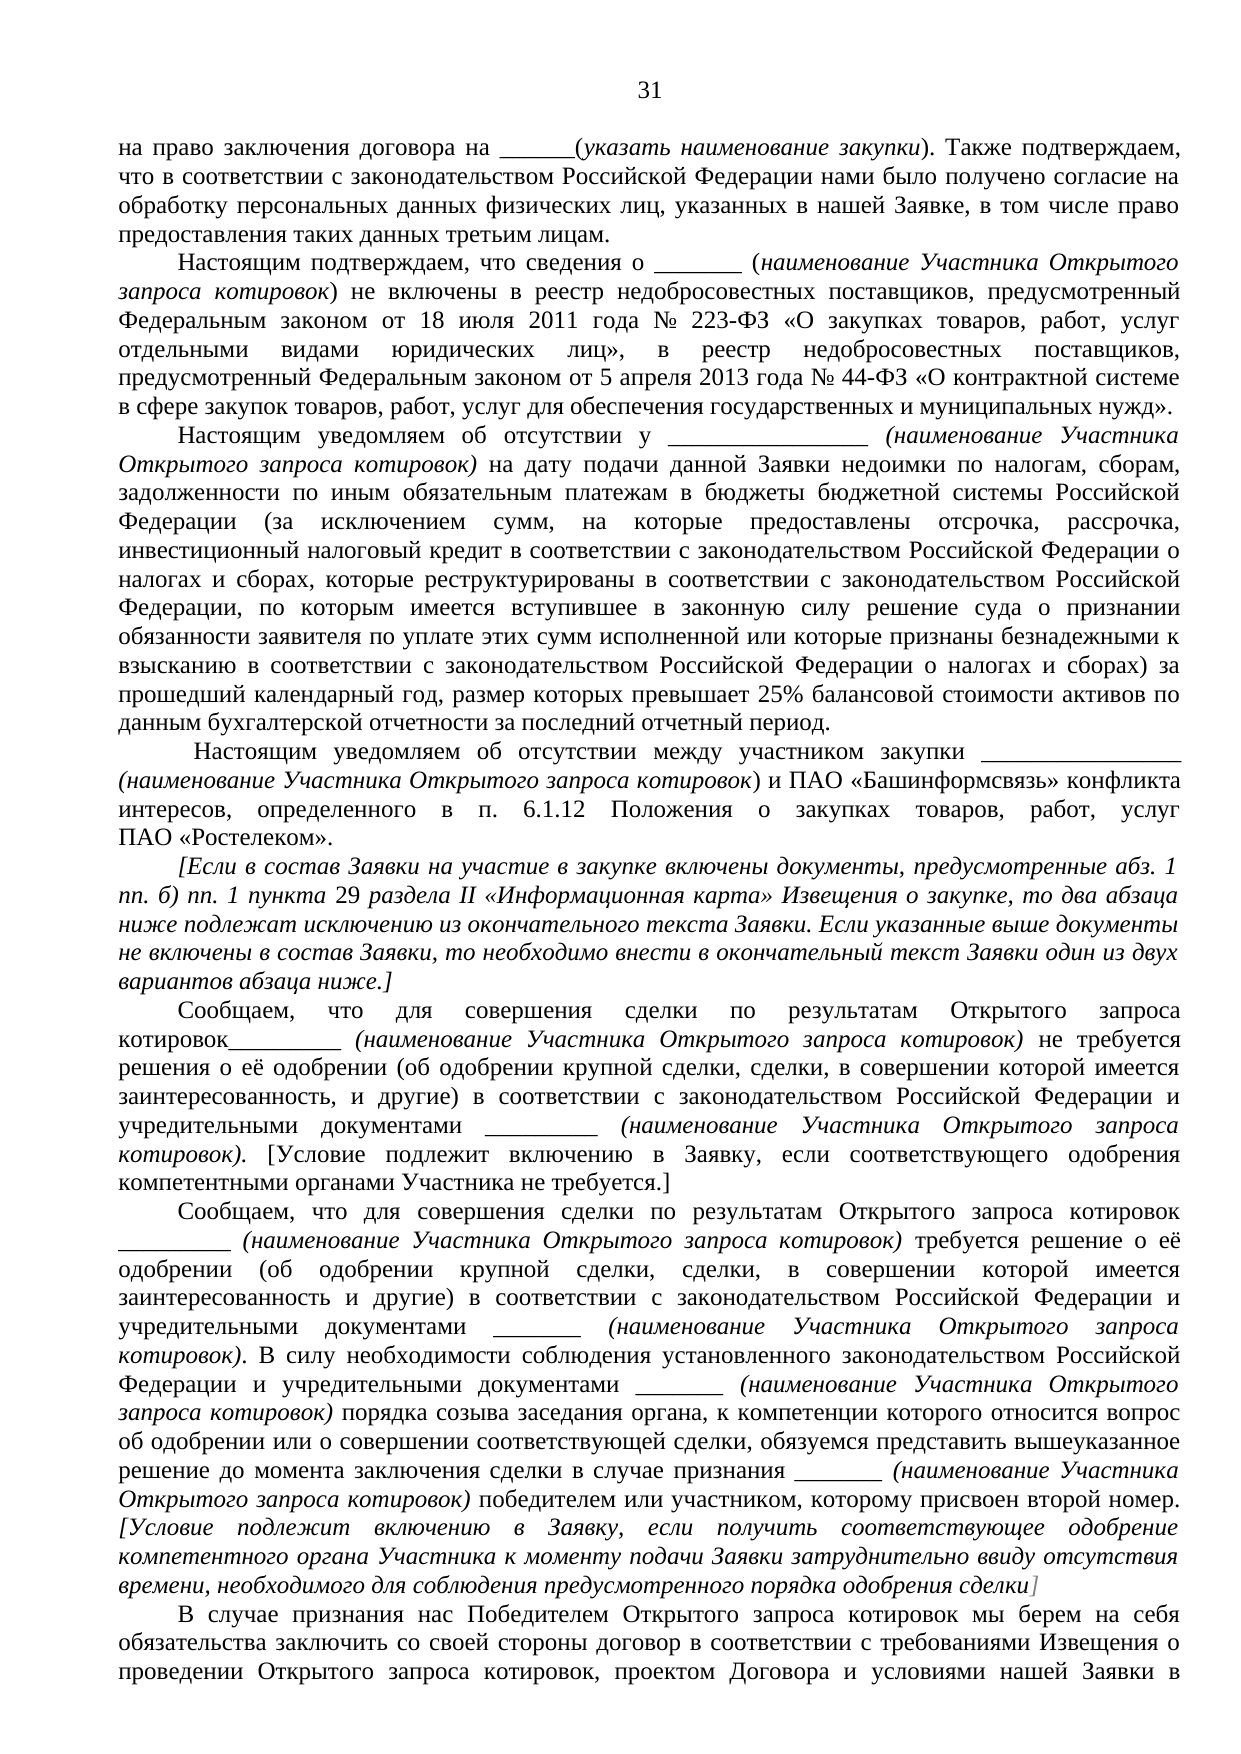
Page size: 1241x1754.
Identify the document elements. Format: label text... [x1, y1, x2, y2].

text Сообщаем, что для совершения сделки по результатам Открытого запроса котировок_________ (наименование Участника Открытого запроса котировок) не требуется решения о её одобрении (об одобрении крупной сделки, сделки, в совершении которой имеется заинтересованность, и другие) в соответствии с законодательством Российской Федерации и учредительными документами _________ (наименование Участника Открытого запроса котировок). [Условие подлежит включению в Заявку, если соответствующего одобрения компетентными органами Участника не требуется.] [118, 995, 1181, 1196]
text Настоящим подтверждаем, что сведения о _______ (наименование Участника Открытого запроса котировок) не включены в реестр недобросовестных поставщиков, предусмотренный Федеральным законом от 18 июля 2011 года № 223-ФЗ «О закупках товаров, работ, услуг отдельными видами юридических лиц», в реестр недобросовестных поставщиков, предусмотренный Федеральным законом от 5 апреля 2013 года № 44-ФЗ «О контрактной системе в сфере закупок товаров, работ, услуг для обеспечения государственных и муниципальных нужд». [118, 247, 1181, 420]
text Настоящим уведомляем об отсутствии у ________________ (наименование Участника Открытого запроса котировок) на дату подачи данной Заявки недоимки по налогам, сборам, задолженности по иным обязательным платежам в бюджеты бюджетной системы Российской Федерации (за исключением сумм, на которые предоставлены отсрочка, рассрочка, инвестиционный налоговый кредит в соответствии с законодательством Российской Федерации о налогах и сборах, которые реструктурированы в соответствии с законодательством Российской Федерации, по которым имеется вступившее в законную силу решение суда о признании обязанности заявителя по уплате этих сумм исполненной или которые признаны безнадежными к взысканию в соответствии с законодательством Российской Федерации о налогах и сборах) за прошедший календарный год, размер которых превышает 25% балансовой стоимости активов по данным бухгалтерской отчетности за последний отчетный период. [118, 420, 1181, 736]
text [Если в состав Заявки на участие в закупке включены документы, предусмотренные абз. 1 пп. б) пп. 1 пункта 29 раздела II «Информационная карта» Извещения о закупке, то два абзаца ниже подлежат исключению из окончательного текста Заявки. Если указанные выше документы не включены в состав Заявки, то необходимо внести в окончательный текст Заявки один из двух вариантов абзаца ниже.] [118, 851, 1181, 995]
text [118, 1599, 1181, 1685]
text Сообщаем, что для совершения сделки по результатам Открытого запроса котировок _________ (наименование Участника Открытого запроса котировок) требуется решение о её одобрении (об одобрении крупной сделки, сделки, в совершении которой имеется заинтересованность и другие) в соответствии с законодательством Российской Федерации и учредительными документами _______ (наименование Участника Открытого запроса котировок). В силу необходимости соблюдения установленного законодательством Российской Федерации и учредительными документами _______ (наименование Участника Открытого запроса котировок) порядка созыва заседания органа, к компетенции которого относится вопрос об одобрении или о совершении соответствующей сделки, обязуемся представить вышеуказанное решение до момента заключения сделки в случае признания _______ (наименование Участника Открытого запроса котировок) победителем или участником, которому присвоен второй номер. [Условие подлежит включению в Заявку, если получить соответствующее одобрение компетентного органа Участника к моменту подачи Заявки затруднительно ввиду отсутствия времени, необходимого для соблюдения предусмотренного порядка одобрения сделки] [118, 1196, 1181, 1599]
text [118, 132, 1181, 247]
text Настоящим уведомляем об отсутствии между участником закупки ________________ (наименование Участника Открытого запроса котировок) и ПАО «Башинформсвязь» конфликта интересов, определенного в п. 6.1.12 Положения о закупках товаров, работ, услуг ПАО «Ростелеком». [118, 736, 1181, 851]
